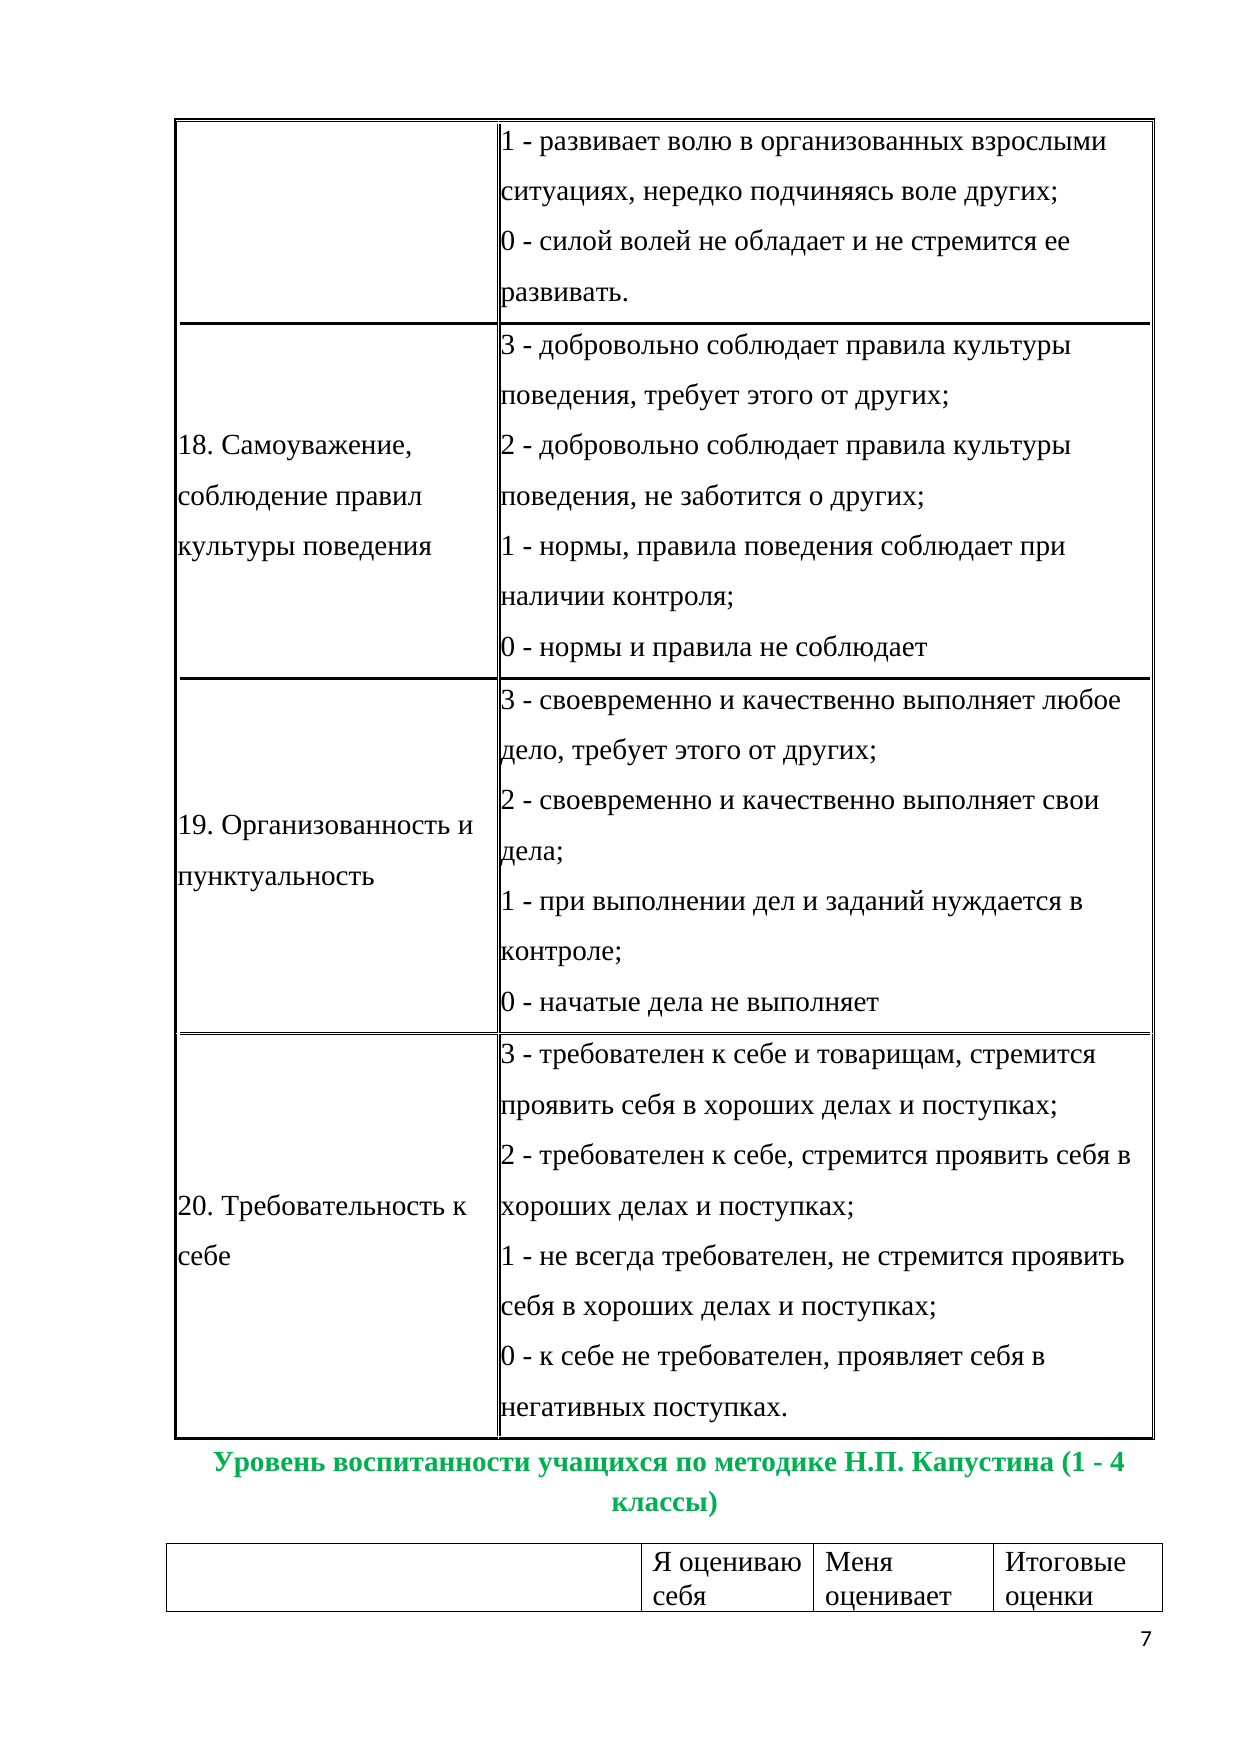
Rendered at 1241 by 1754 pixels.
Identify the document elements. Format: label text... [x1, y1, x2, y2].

table_cell 3 - добровольно соблюдает правила культуры поведения, требует этого от других; 2 - добровольно соблюдает правила культуры поведения, не заботится о других; 1 - нормы, правила поведения соблюдает при наличии контроля; 0 - нормы и правила не соблюдает [501, 322, 1152, 677]
table_cell 3 - требователен к себе и товарищам, стремится проявить себя в хороших делах и поступках; 2 - требователен к себе, стремится проявить себя в хороших делах и поступках; 1 - не всегда требователен, не стремится проявить себя в хороших делах и поступках; 0 - к себе не требователен, проявляет себя в негативных поступках. [499, 1032, 1153, 1437]
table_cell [177, 120, 499, 322]
table_cell 20. Требовательность к себе [176, 1032, 499, 1437]
table_header Итоговые оценки [994, 1544, 1162, 1611]
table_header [814, 1544, 993, 1611]
table_cell 19. Организованность и пунктуальность [177, 677, 497, 1032]
text Уровень воспитанности учащихся по методике Н.П. Капустина (1 - 4 классы) [177, 1440, 1152, 1517]
table_cell 3 - своевременно и качественно выполняет любое дело, требует этого от других; 2 - своевременно и качественно выполняет свои дела; 1 - при выполнении дел и заданий нуждается в контроле; 0 - начатые дела не выполняет [501, 677, 1152, 1032]
table_header Я оцениваю себя [642, 1544, 813, 1611]
table_header [167, 1544, 641, 1611]
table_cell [499, 122, 1152, 322]
table_cell 18. Самоуважение, соблюдение правил культуры поведения [177, 322, 497, 677]
